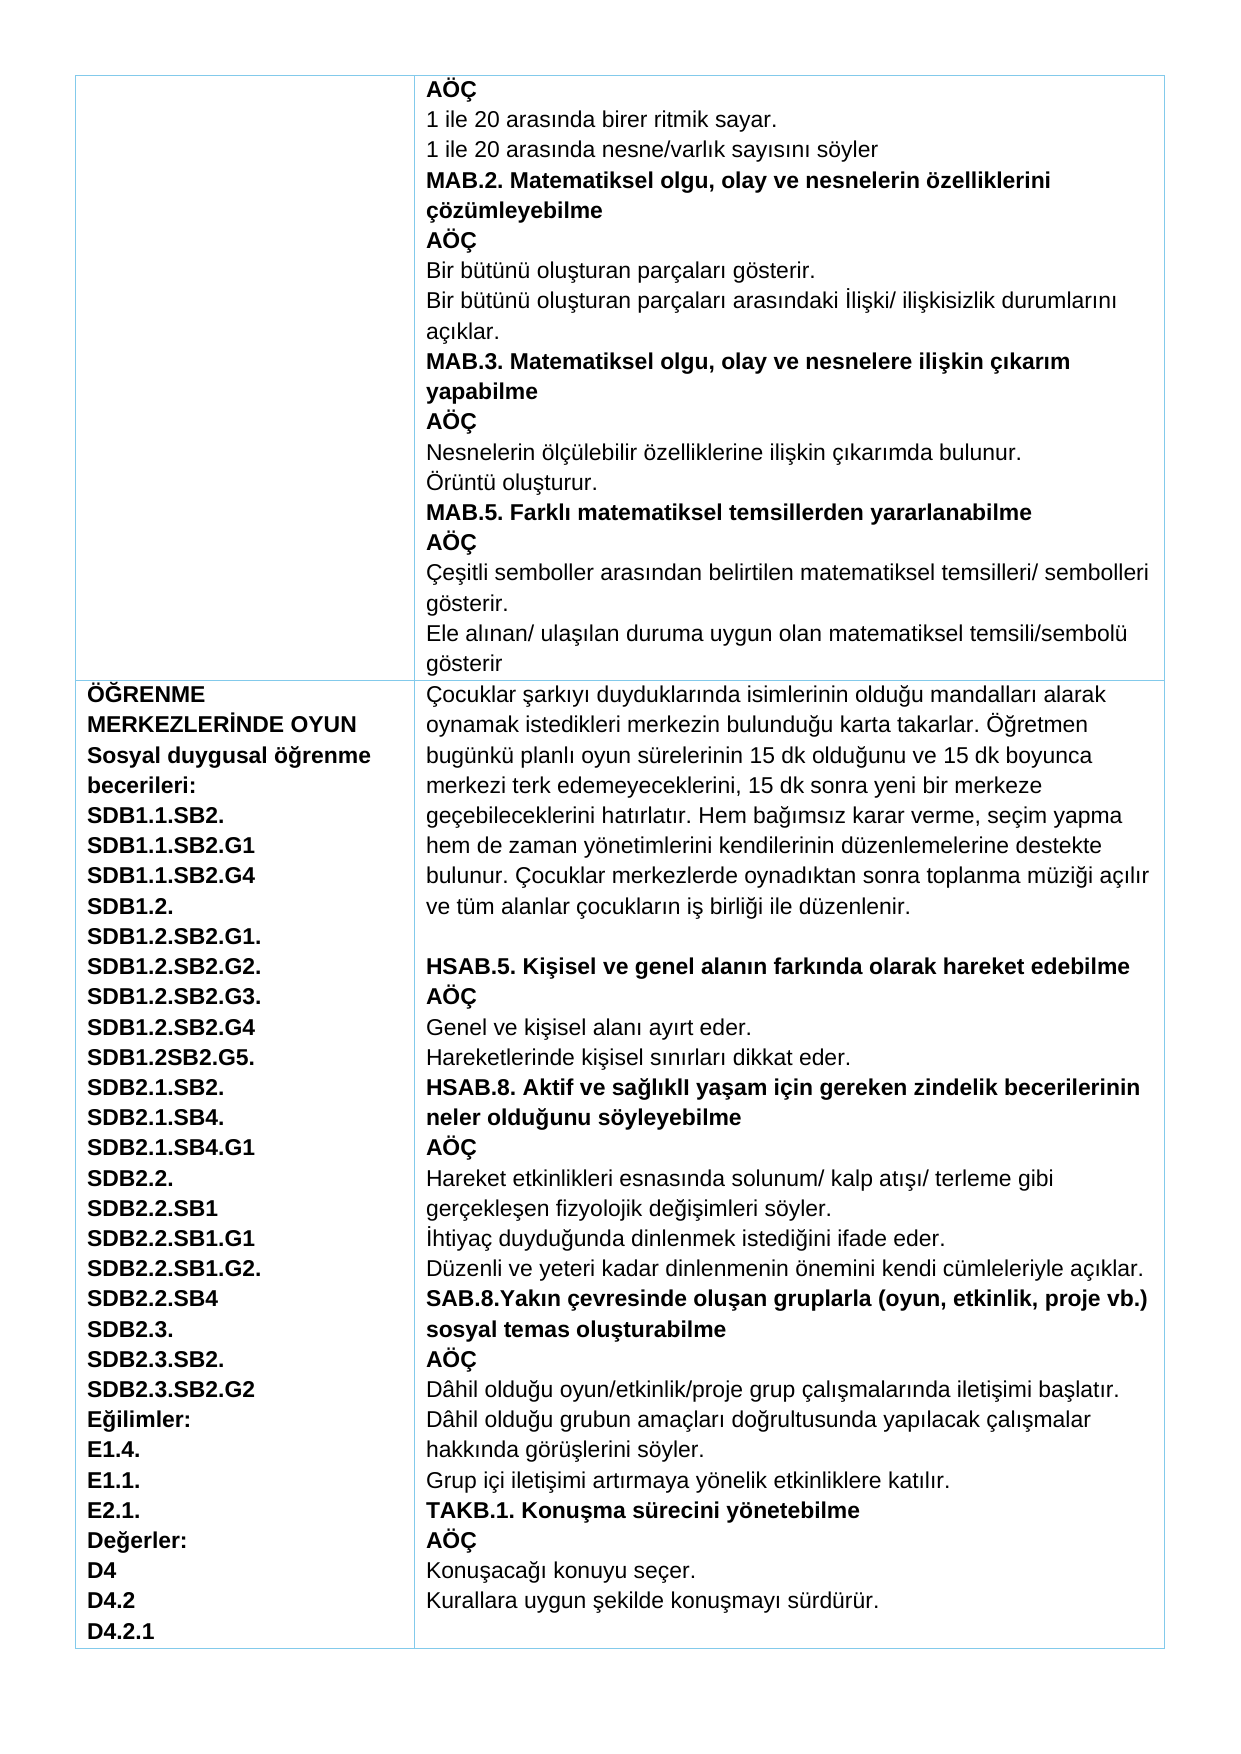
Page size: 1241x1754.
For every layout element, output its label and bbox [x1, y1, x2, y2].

table_cell [76, 681, 414, 1648]
table_cell [415, 76, 1164, 680]
table_cell [76, 76, 414, 680]
table_cell [415, 681, 1164, 1648]
